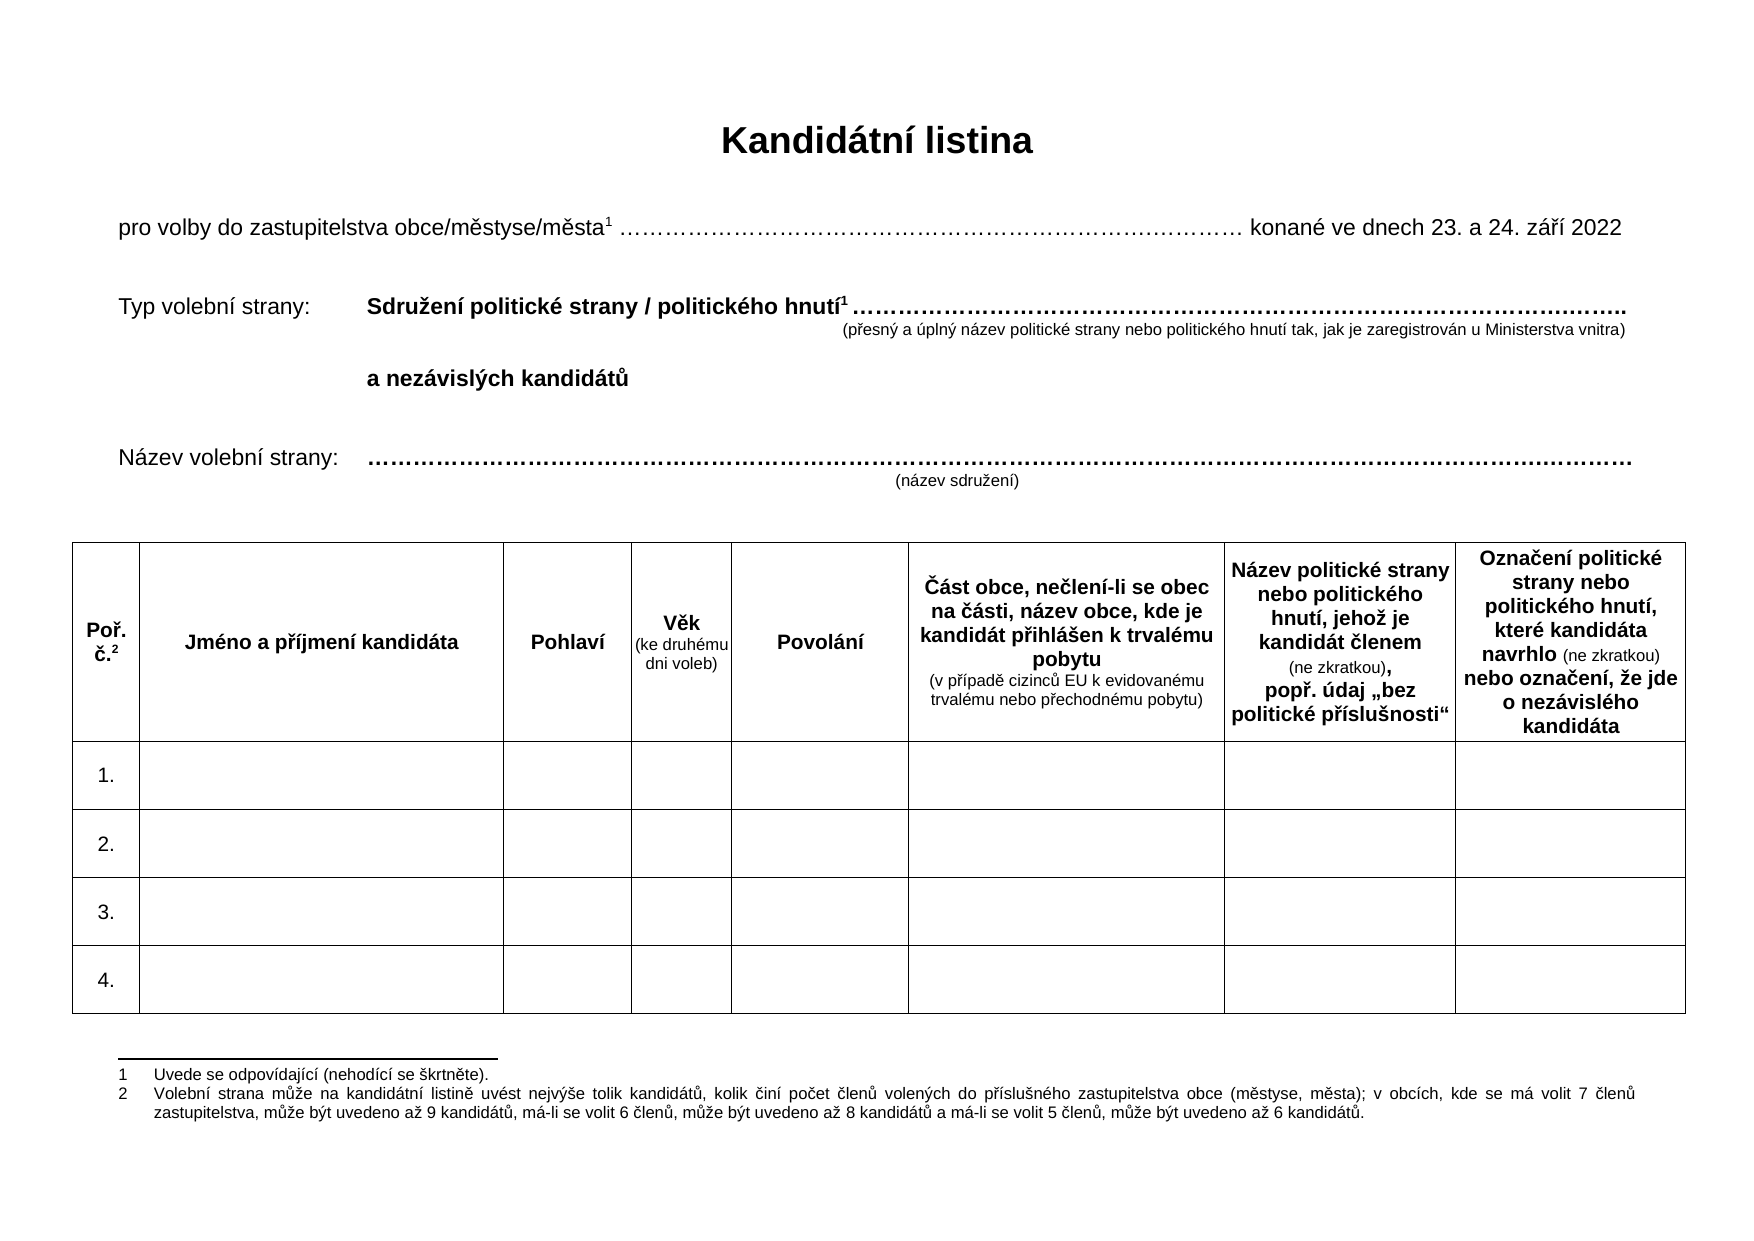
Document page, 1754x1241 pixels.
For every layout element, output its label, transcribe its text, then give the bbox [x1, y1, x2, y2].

text pro volby do zastupitelstva obce/městyse/města …………………………………………………………….………… konané ve dnech 23. a 24. září 2022 [118, 214, 1636, 240]
table_cell [909, 946, 1224, 1013]
table_cell [909, 878, 1224, 945]
table_cell [732, 742, 908, 809]
table_cell [140, 946, 503, 1013]
table_header Označení politické strany nebo politického hnutí, které kandidáta navrhlo (ne zkratkou) nebo označení, že jde o nezávislého kandidáta [1456, 543, 1685, 741]
table_cell [504, 810, 631, 877]
table_cell [632, 810, 731, 877]
table_cell [140, 810, 503, 877]
table_cell [732, 946, 908, 1013]
table_cell [632, 742, 731, 809]
table_cell [1225, 810, 1455, 877]
table_header Část obce, nečlení-li se obec na části, název obce, kde je kandidát přihlášen k trvalému pobytu (v případě cizinců EU k evidovanému trvalému nebo přechodnému pobytu) [909, 543, 1224, 741]
table_header Jméno a příjmení kandidáta [140, 543, 503, 741]
text (přesný a úplný název politické strany nebo politického hnutí tak, jak je zaregistrován u Ministerstva vnitra) [118, 319, 1636, 338]
table_cell [909, 810, 1224, 877]
table_cell [732, 878, 908, 945]
table_header Pohlaví [504, 543, 631, 741]
table_cell 3. [73, 878, 139, 945]
table_cell [1456, 946, 1685, 1013]
table_header Povolání [732, 543, 908, 741]
table_cell [504, 742, 631, 809]
table_header Poř. č. [73, 543, 139, 741]
text (název sdružení) [118, 470, 1636, 489]
table_cell [504, 946, 631, 1013]
text Název volební strany: ……………………………………………………………………………………………………………………………………….………… [118, 444, 1636, 470]
table_cell 2. [73, 810, 139, 877]
table_cell [504, 878, 631, 945]
table_cell [909, 742, 1224, 809]
table_cell [732, 810, 908, 877]
table_cell 4. [73, 946, 139, 1013]
table_cell [1456, 878, 1685, 945]
text a nezávislých kandidátů [118, 365, 1636, 391]
text Typ volební strany: Sdružení politické strany / politického hnutí1 ………………………………………………………………………………….…….. [118, 293, 1636, 319]
table_cell 1. [73, 742, 139, 809]
table_header Věk (ke druhému dni voleb) [632, 543, 731, 741]
table_header Název politické strany nebo politického hnutí, jehož je kandidát členem (ne zkratkou), popř. údaj „bez politické příslušnosti“ [1225, 543, 1455, 741]
text Kandidátní listina [118, 118, 1636, 161]
table_cell [1456, 742, 1685, 809]
table_cell [632, 946, 731, 1013]
table_cell [1225, 742, 1455, 809]
table_cell [140, 742, 503, 809]
table_cell [1225, 878, 1455, 945]
table_cell [140, 878, 503, 945]
table_cell [632, 878, 731, 945]
table_cell [1456, 810, 1685, 877]
table_cell [1225, 946, 1455, 1013]
